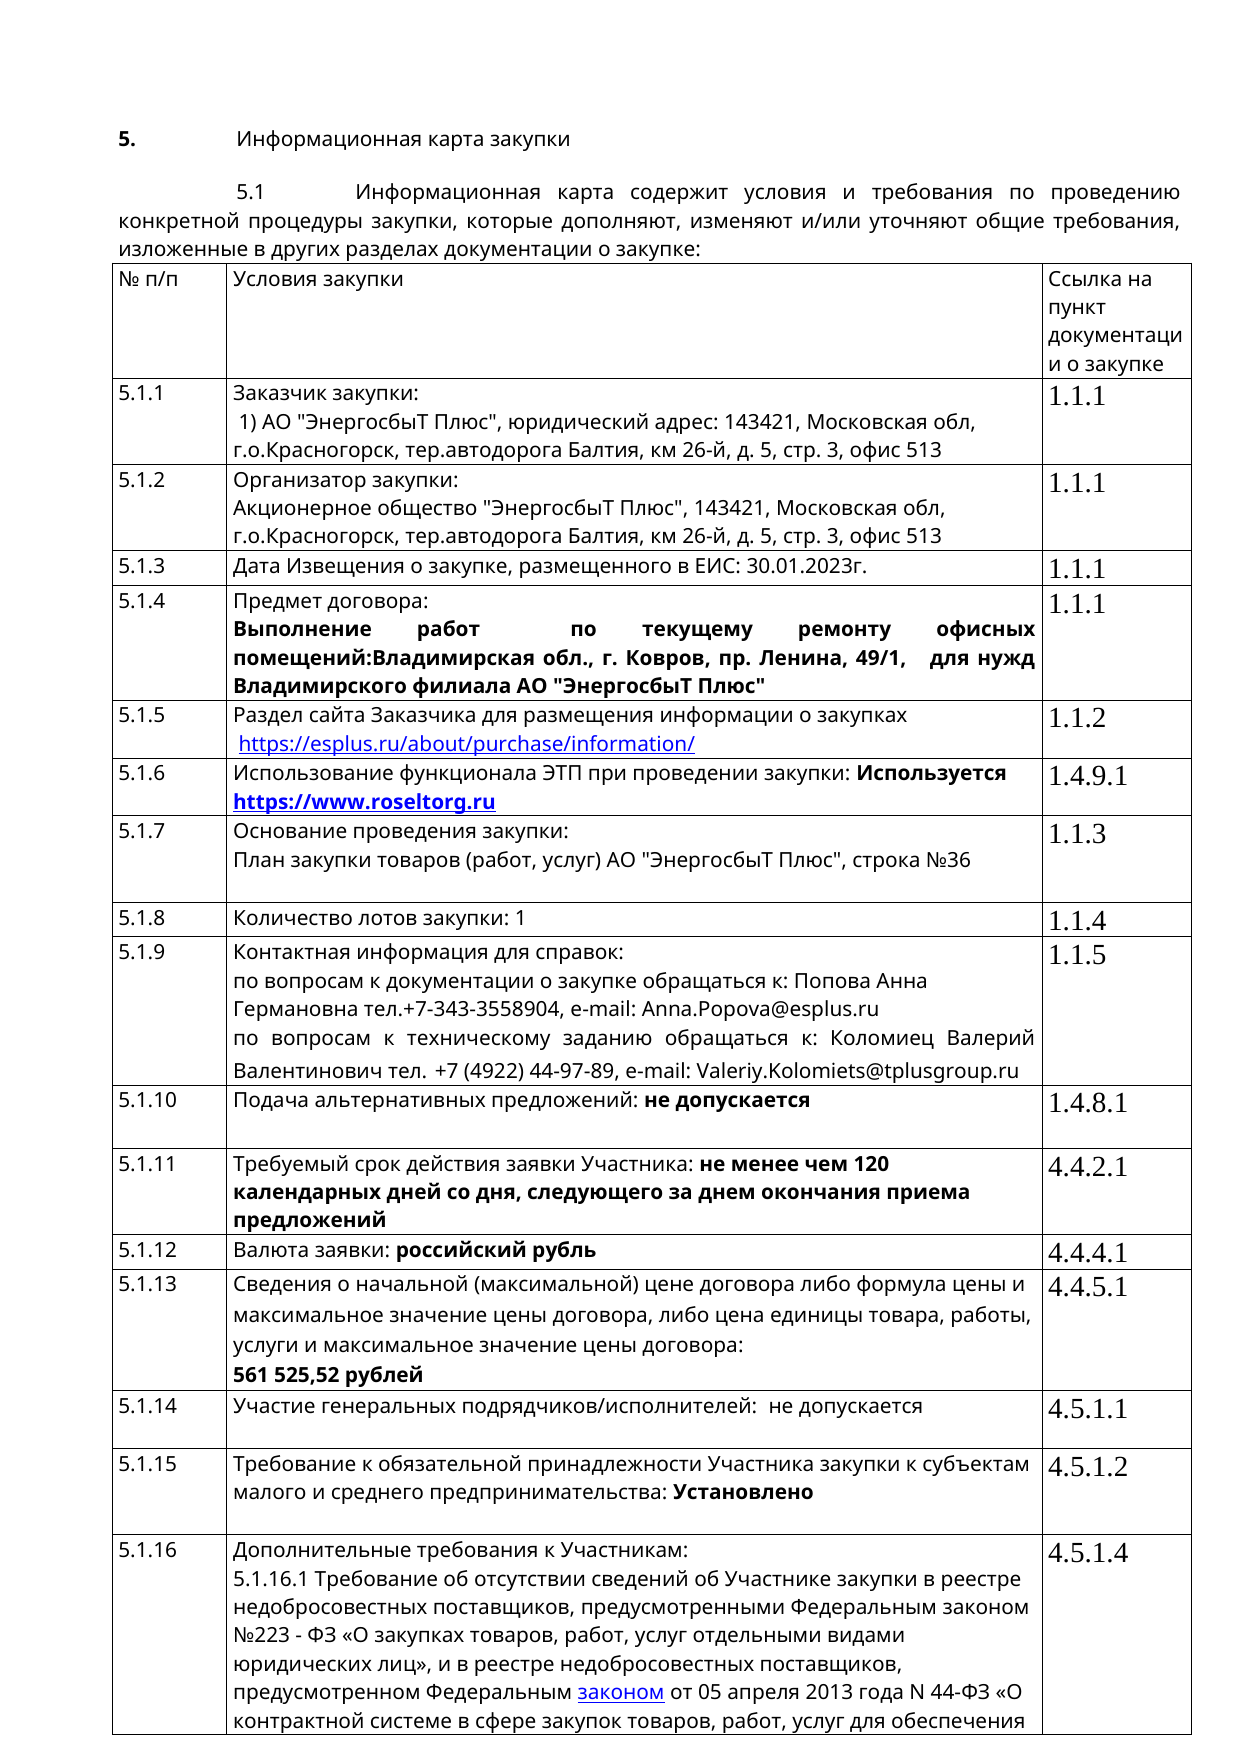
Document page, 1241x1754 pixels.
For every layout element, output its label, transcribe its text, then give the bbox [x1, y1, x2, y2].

table_cell Организатор закупки: Акционерное общество "ЭнергосбыТ Плюс", 143421, Московская обл, г.о.Красногорск, тер.автодорога Балтия, км 26-й, д. 5, стр. 3, офис 513 [227, 465, 1042, 550]
table_cell Дата Извещения о закупке, размещенного в ЕИС: 30.01.2023г. [227, 551, 1042, 585]
table_cell [113, 759, 226, 815]
table_cell 1.1.5 [1043, 937, 1191, 1084]
text 5.1 Информационная карта содержит условия и требования по проведению конкретной процедуры закупки, которые дополняют, изменяют и/или уточняют общие требования, изложенные в других разделах документации о закупке: [118, 177, 1181, 263]
table_cell Подача альтернативных предложений: не допускается [227, 1086, 1042, 1148]
table_cell [113, 701, 226, 757]
table_cell [113, 1235, 226, 1268]
table_cell 1.1.2 [1043, 701, 1191, 757]
table_header Условия закупки [227, 264, 1042, 377]
table_cell Валюта заявки: российский рубль [227, 1235, 1042, 1268]
table_cell 4.4.2.1 [1043, 1149, 1191, 1234]
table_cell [227, 1535, 1042, 1734]
table_cell [113, 465, 226, 550]
table_cell Раздел сайта Заказчика для размещения информации о закупках https://esplus.ru/about/purchase/information/ [227, 701, 1042, 757]
table_cell 1.1.1 [1043, 379, 1191, 464]
subtitle Информационная карта закупки [118, 124, 1181, 152]
table_cell [113, 816, 226, 902]
table_cell Количество лотов закупки: 1 [227, 903, 1042, 936]
table_cell 4.5.1.4 [1043, 1535, 1191, 1734]
table_cell 1.1.4 [1043, 903, 1191, 936]
table_cell Заказчик закупки: 1) АО "ЭнергосбыТ Плюс", юридический адрес: 143421, Московская обл, г.о.Красногорск, тер.автодорога Балтия, км 26-й, д. 5, стр. 3, офис 513 [227, 379, 1042, 464]
table_cell Сведения о начальной (максимальной) цене договора либо формула цены и максимальное значение цены договора, либо цена единицы товара, работы, услуги и максимальное значение цены договора: 561 525,52 рублей [227, 1270, 1042, 1390]
table_cell Использование функционала ЭТП при проведении закупки: Используется https://www.roseltorg.ru [227, 759, 1042, 815]
table_header № п/п [113, 264, 226, 377]
table_cell [113, 937, 226, 1084]
table_cell [113, 551, 226, 585]
table_cell 1.1.3 [1043, 816, 1191, 902]
table_cell 4.4.5.1 [1043, 1270, 1191, 1390]
table_cell 4.5.1.2 [1043, 1449, 1191, 1534]
table_cell Предмет договора: Выполнение работ по текущему ремонту офисных помещений:Владимирская обл., г. Ковров, пр. Ленина, 49/1, для нужд Владимирского филиала АО "ЭнергосбыТ Плюс" [227, 586, 1042, 699]
table_cell Требуемый срок действия заявки Участника: не менее чем 120 календарных дней со дня, следующего за днем окончания приема предложений [227, 1149, 1042, 1234]
table_cell Основание проведения закупки: План закупки товаров (работ, услуг) АО "ЭнергосбыТ Плюс", строка №36 [227, 816, 1042, 902]
table_cell 1.1.1 [1043, 586, 1191, 699]
table_cell 1.1.1 [1043, 551, 1191, 585]
table_cell Участие генеральных подрядчиков/исполнителей: не допускается [227, 1391, 1042, 1448]
table_cell [113, 1149, 226, 1234]
table_header Ссылка на пункт документации о закупке [1043, 264, 1191, 377]
table_cell Контактная информация для справок: по вопросам к документации о закупке обращаться к: Попова Анна Германовна тел.+7-343-3558904, e-mail: Anna.Popova@esplus.ru по вопросам к техническому заданию обращаться к: Коломиец Валерий Валентинович тел. +7 (4922) 44-97-89, e-mail: Valeriy.Kolomiets@tplusgroup.ru [227, 937, 1042, 1084]
table_cell 1.4.7.1 [1043, 1086, 1191, 1148]
table_cell [113, 1086, 226, 1148]
table_cell 1.4.8.1 [1043, 759, 1191, 815]
table_cell Требование к обязательной принадлежности Участника закупки к субъектам малого и среднего предпринимательства: Установлено [227, 1449, 1042, 1534]
table_cell [113, 903, 226, 936]
table_cell 4.5.1.1 [1043, 1391, 1191, 1448]
table_cell [113, 379, 226, 464]
table_cell [113, 1391, 226, 1448]
table_cell [113, 1535, 226, 1734]
table_cell 1.1.1 [1043, 465, 1191, 550]
table_cell [113, 586, 226, 699]
table_cell [113, 1270, 226, 1390]
table_cell [113, 1449, 226, 1534]
table_cell 4.4.4.1 [1043, 1235, 1191, 1268]
